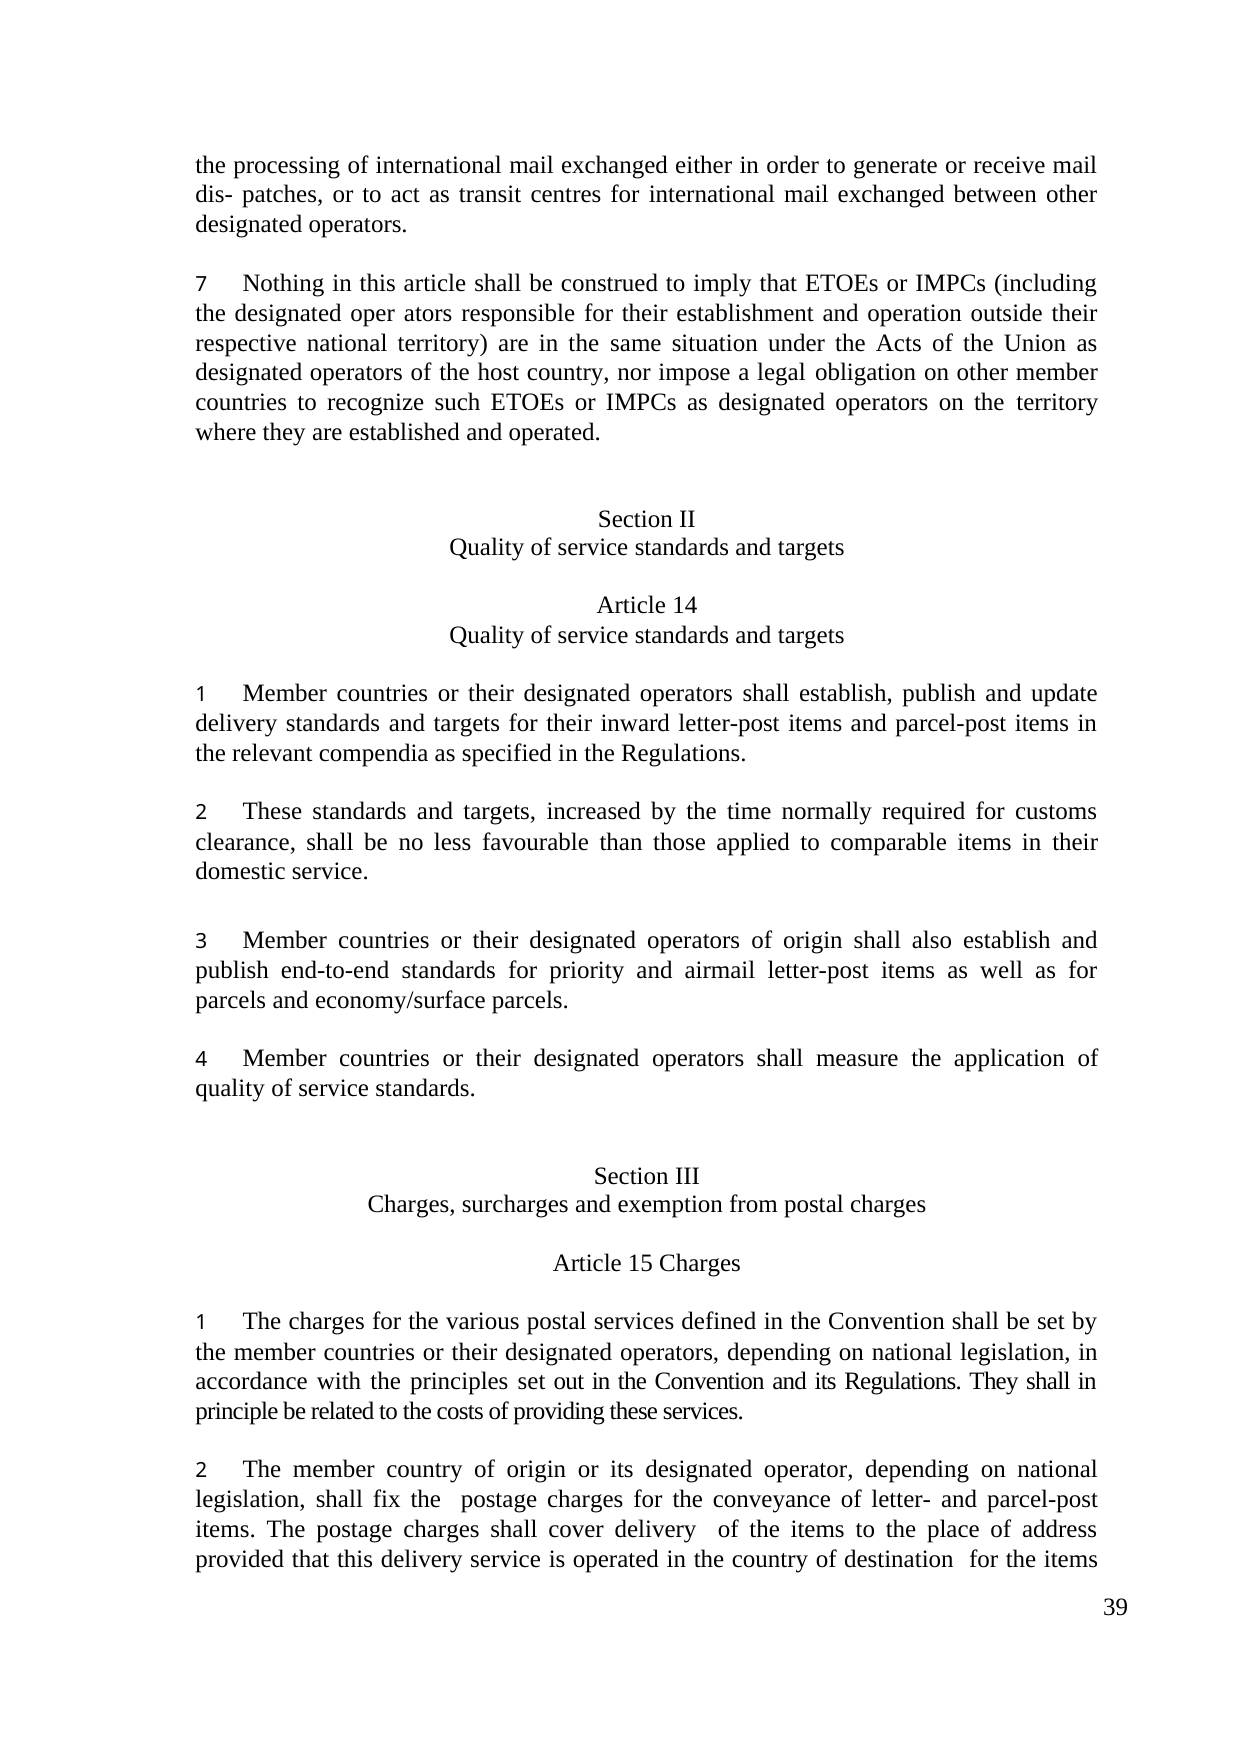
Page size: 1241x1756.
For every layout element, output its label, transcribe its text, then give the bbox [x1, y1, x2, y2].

list Nothing in this article shall be construed to imply that ETOEs or IMPCs (including the designated oper ators responsible for their establishment and operation outside their respective national territory) are in the same situation under the Acts of the Union as designated operators of the host country, nor impose a legal obligation on other member countries to recognize such ETOEs or IMPCs as designated operators on the territory where they are established and operated. [195, 268, 1098, 445]
subtitle Section III [195, 1161, 1098, 1189]
text Article 14 [195, 590, 1098, 619]
subtitle Section II [195, 504, 1098, 532]
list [195, 150, 1098, 238]
text Charges, surcharges and exemption from postal charges [195, 1189, 1098, 1218]
list These standards and targets, increased by the time normally required for customs clearance, shall be no less favourable than those applied to comparable items in their domestic service. [195, 796, 1098, 885]
text Article 15 Charges [195, 1248, 1098, 1277]
list Member countries or their designated operators shall establish, publish and update delivery standards and targets for their inward letter-post items and parcel-post items in the relevant compendia as specified in the Regulations. [195, 678, 1098, 767]
text Quality of service standards and targets [195, 532, 1098, 561]
list Member countries or their designated operators shall measure the application of quality of service standards. [195, 1043, 1098, 1102]
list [195, 1454, 1098, 1572]
list Member countries or their designated operators of origin shall also establish and publish end-to-end standards for priority and airmail letter-post items as well as for parcels and economy/surface parcels. [195, 925, 1098, 1014]
text Quality of service standards and targets [195, 620, 1098, 648]
list The charges for the various postal services defined in the Convention shall be set by the member countries or their designated operators, depending on national legislation, in accordance with the principles set out in the Convention and its Regulations. They shall in principle be related to the costs of providing these services. [195, 1306, 1098, 1424]
